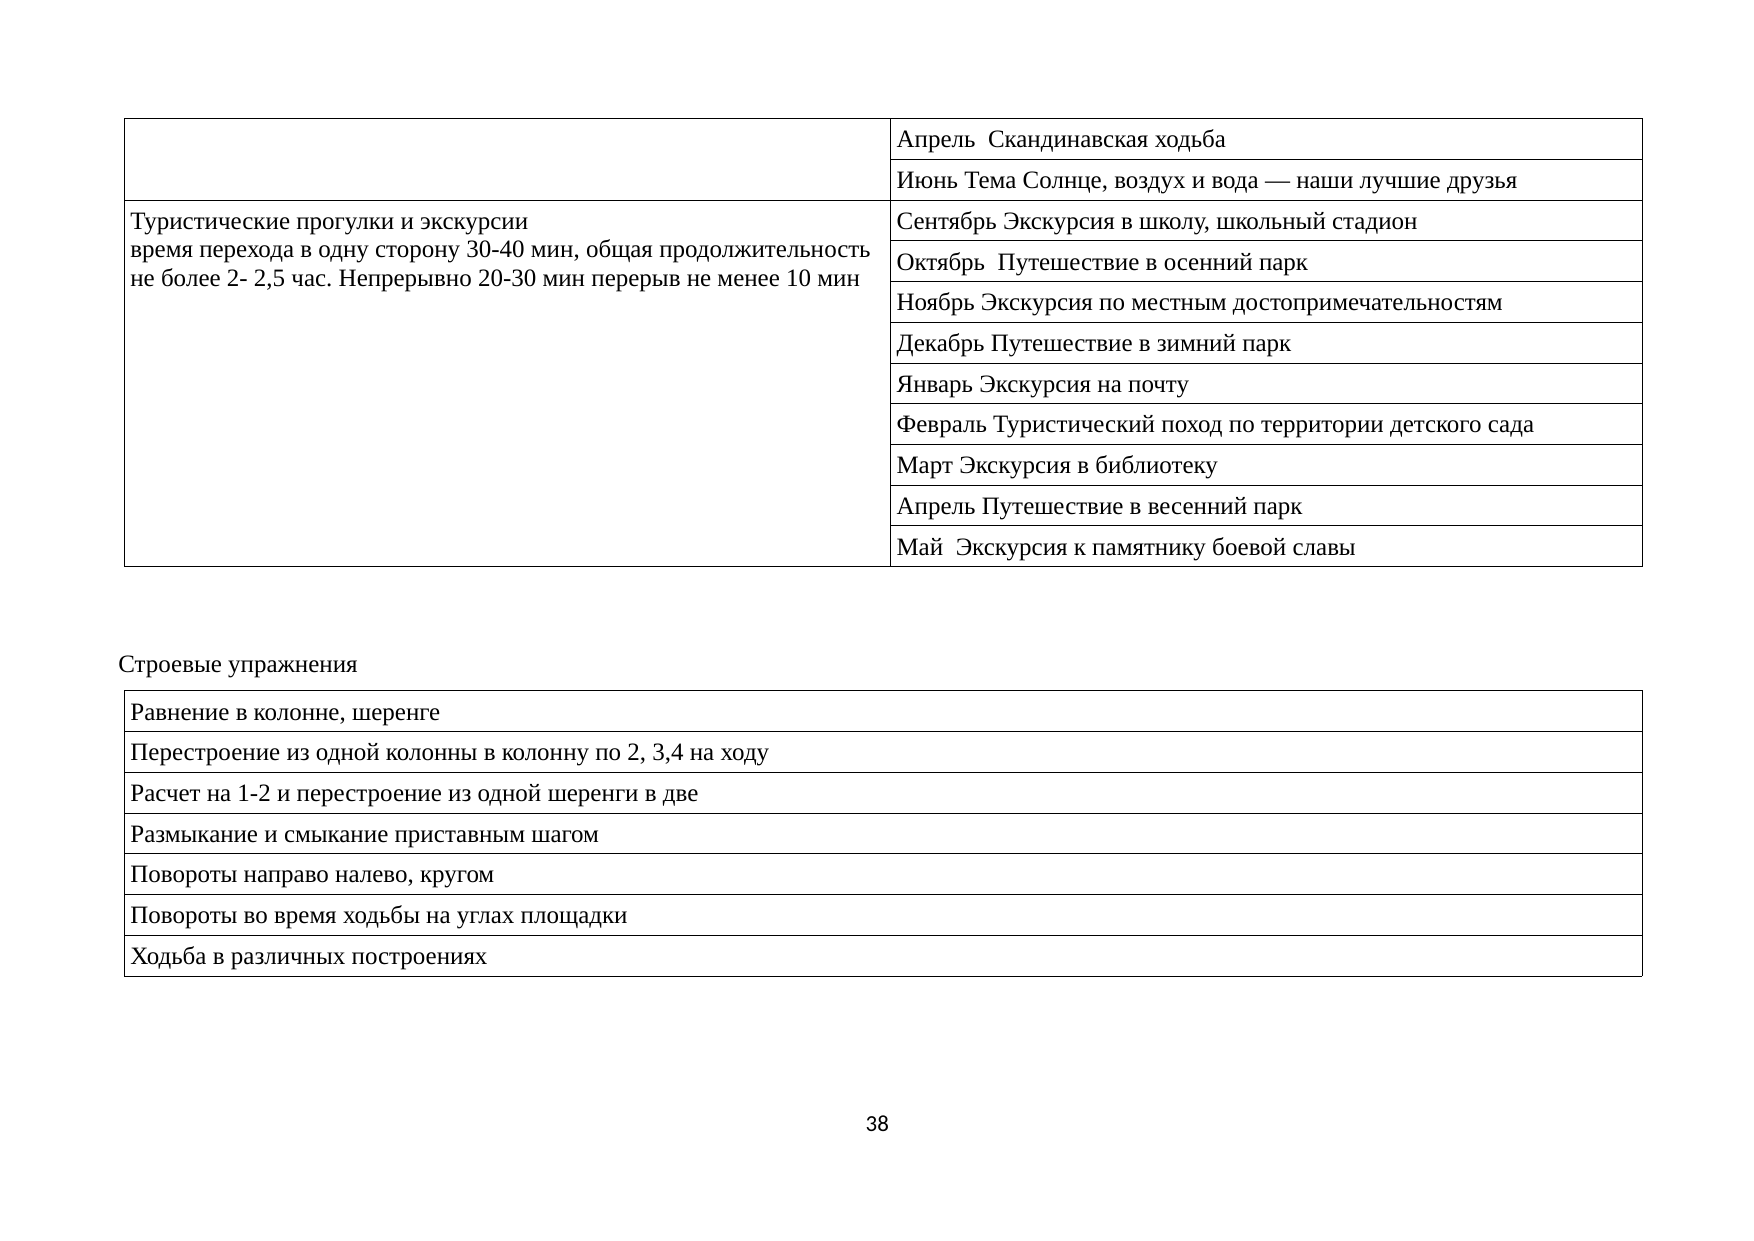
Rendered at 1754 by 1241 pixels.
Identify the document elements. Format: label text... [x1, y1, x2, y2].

table_cell Туристические прогулки и экскурсии время перехода в одну сторону 30-40 мин, общая продолжительность не более 2- 2,5 час. Непрерывно 20-30 мин перерыв не менее 10 мин [125, 201, 890, 566]
table_cell Март Экскурсия в библиотеку [891, 445, 1642, 485]
table_cell Ходьба в различных построениях [125, 936, 1642, 976]
table_header Равнение в колонне, шеренге [125, 691, 1642, 731]
table_cell Октябрь Путешествие в осенний парк [891, 241, 1642, 281]
table_cell Декабрь Путешествие в зимний парк [891, 323, 1642, 362]
table_cell Повороты во время ходьбы на углах площадки [125, 895, 1642, 935]
table_cell Апрель Путешествие в весенний парк [891, 486, 1642, 525]
table_cell Расчет на 1-2 и перестроение из одной шеренги в две [125, 773, 1642, 813]
table_cell Май Экскурсия к памятнику боевой славы [891, 526, 1642, 566]
table_cell Ноябрь Экскурсия по местным достопримечательностям [891, 282, 1642, 322]
table_cell Перестроение из одной колонны в колонну по 2, 3,4 на ходу [125, 732, 1642, 772]
table_cell Февраль Туристический поход по территории детского сада [891, 404, 1642, 444]
table_cell Июнь Тема Солнце, воздух и вода — наши лучшие друзья [891, 160, 1642, 199]
table_cell Повороты направо налево, кругом [125, 854, 1642, 894]
table_cell Размыкание и смыкание приставным шагом [125, 814, 1642, 853]
table_cell Январь Экскурсия на почту [891, 364, 1642, 403]
table_cell Апрель Скандинавская ходьба [891, 119, 1642, 159]
table_cell Сентябрь Экскурсия в школу, школьный стадион [891, 201, 1642, 240]
text Строевые упражнения [118, 649, 1636, 678]
